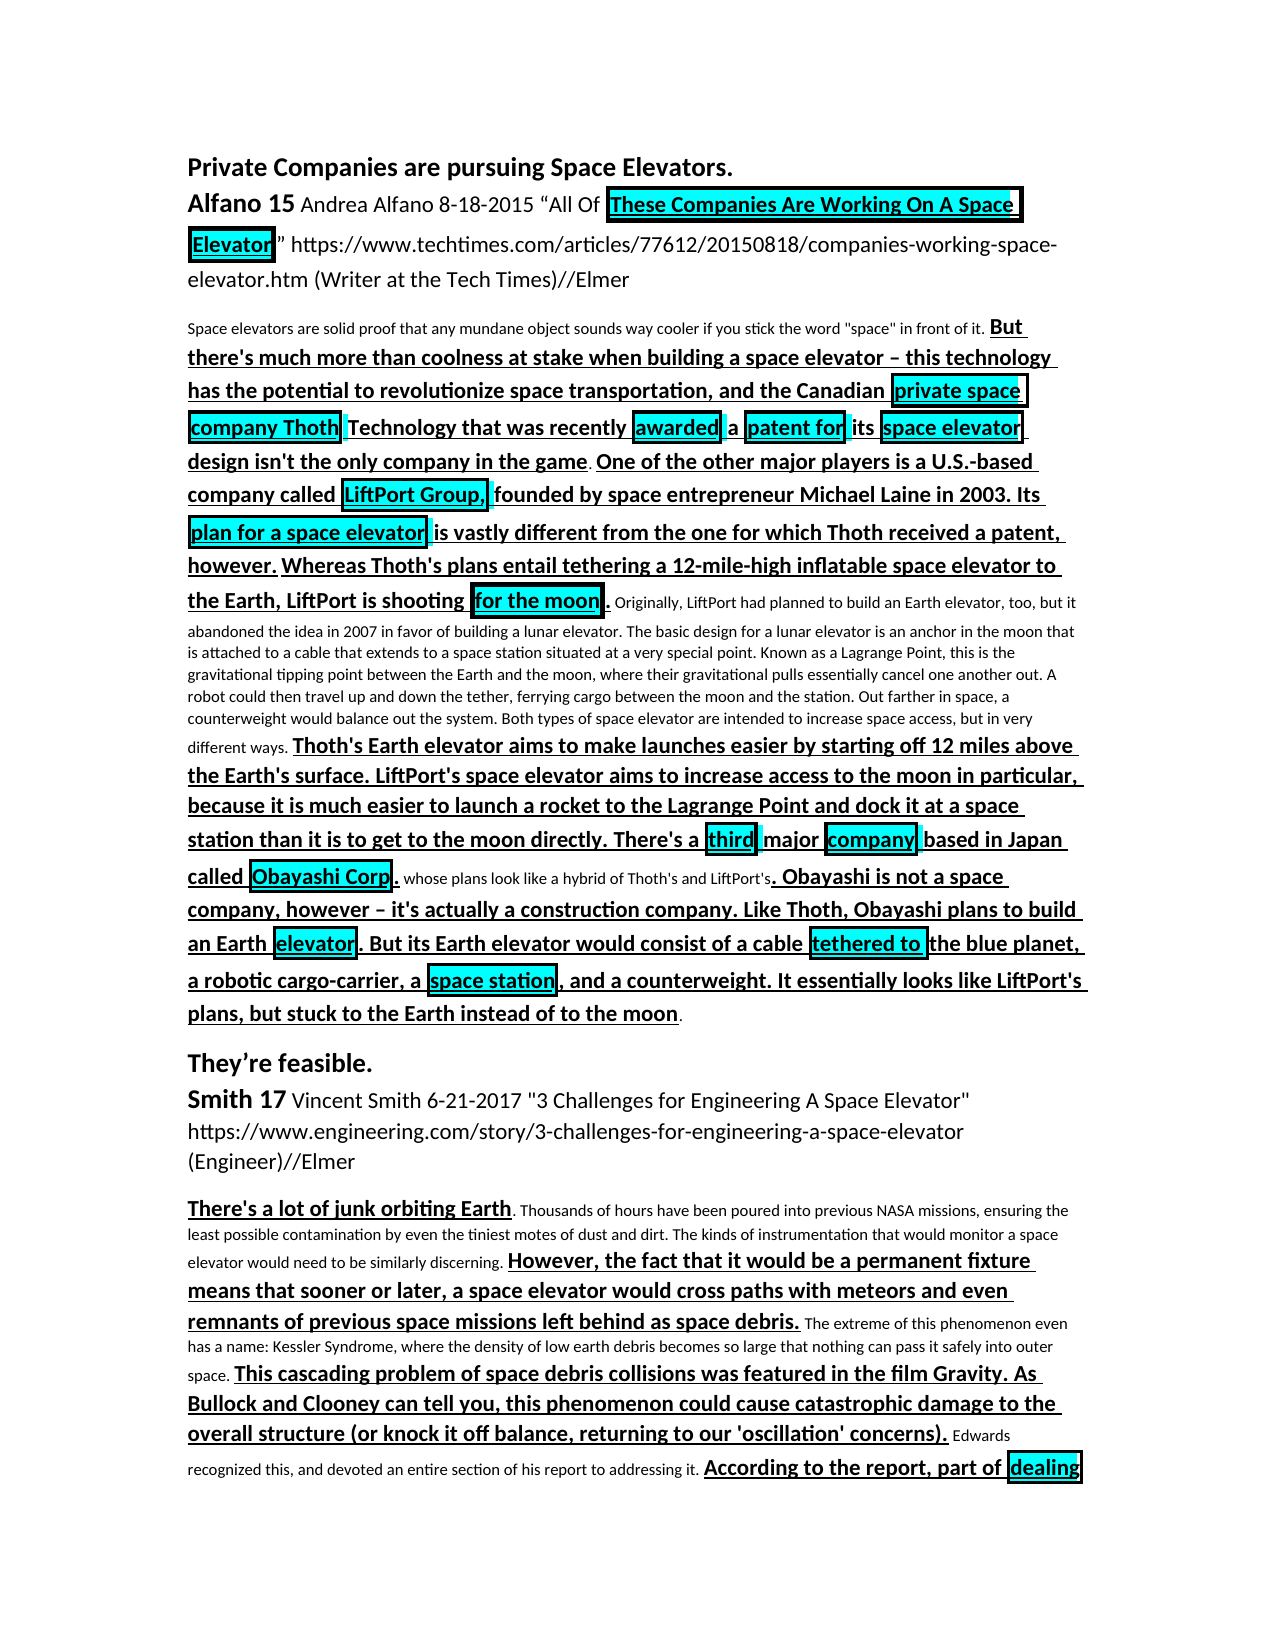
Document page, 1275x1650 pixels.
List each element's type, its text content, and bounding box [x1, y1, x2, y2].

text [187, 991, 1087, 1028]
subtitle Private Companies are pursuing Space Elevators. [187, 150, 1087, 183]
text Space elevators are solid proof that any mundane object sounds way cooler if you stick the word "space" in front of it. But there's much more than coolness at stake when building a space elevator – this technology has the potential to revolutionize space transportation, and the Canadian private space company Thoth Technology that was recently awarded a patent for its space elevator design isn't the only company in the game. One of the other major players is a U.S.-based company called LiftPort Group, founded by space entrepreneur Michael Laine in 2003. Its plan for a space elevator is vastly different from the one for which Thoth received a patent, however. Whereas Thoth's plans entail tethering a 12-mile-high inflatable space elevator to the Earth, LiftPort is shooting for the moon. Originally, LiftPort had planned to build an Earth elevator, too, but it abandoned the idea in 2007 in favor of building a lunar elevator. The basic design for a lunar elevator is an anchor in the moon that is attached to a cable that extends to a space station situated at a very special point. Known as a Lagrange Point, this is the gravitational tipping point between the Earth and the moon, where their gravitational pulls essentially cancel one another out. A robot could then travel up and down the tether, ferrying cargo between the moon and the station. Out farther in space, a counterweight would balance out the system. Both types of space elevator are intended to increase space access, but in very different ways. Thoth's Earth elevator aims to make launches easier by starting off 12 miles above the Earth's surface. LiftPort's space elevator aims to increase access to the moon in particular, because it is much easier to launch a rocket to the Lagrange Point and dock it at a space station than it is to get to the moon directly. There's a third major company based in Japan called Obayashi Corp. whose plans look like a hybrid of Thoth's and LiftPort's. Obayashi is not a space company, however – it's actually a construction company. Like Thoth, Obayashi plans to build an Earth elevator. But its Earth elevator would consist of a cable tethered to the blue planet, a robotic cargo-carrier, a space station, and a counterweight. It essentially looks like LiftPort's plans, but stuck to the Earth instead of to the moon. [187, 312, 1087, 990]
subtitle They’re feasible. [187, 1046, 1087, 1079]
text Alfano 15 Andrea Alfano 8-18-2015 “All Of These Companies Are Working On A Space Elevator” https://www.techtimes.com/articles/77612/20150818/companies-working-space-elevator.htm (Writer at the Tech Times)//Elmer [187, 186, 1087, 293]
text Smith 17 Vincent Smith 6-21-2017 "3 Challenges for Engineering A Space Elevator" https://www.engineering.com/story/3-challenges-for-engineering-a-space-elevator (Engineer)//Elmer [187, 1082, 1087, 1176]
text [187, 1194, 1087, 1484]
